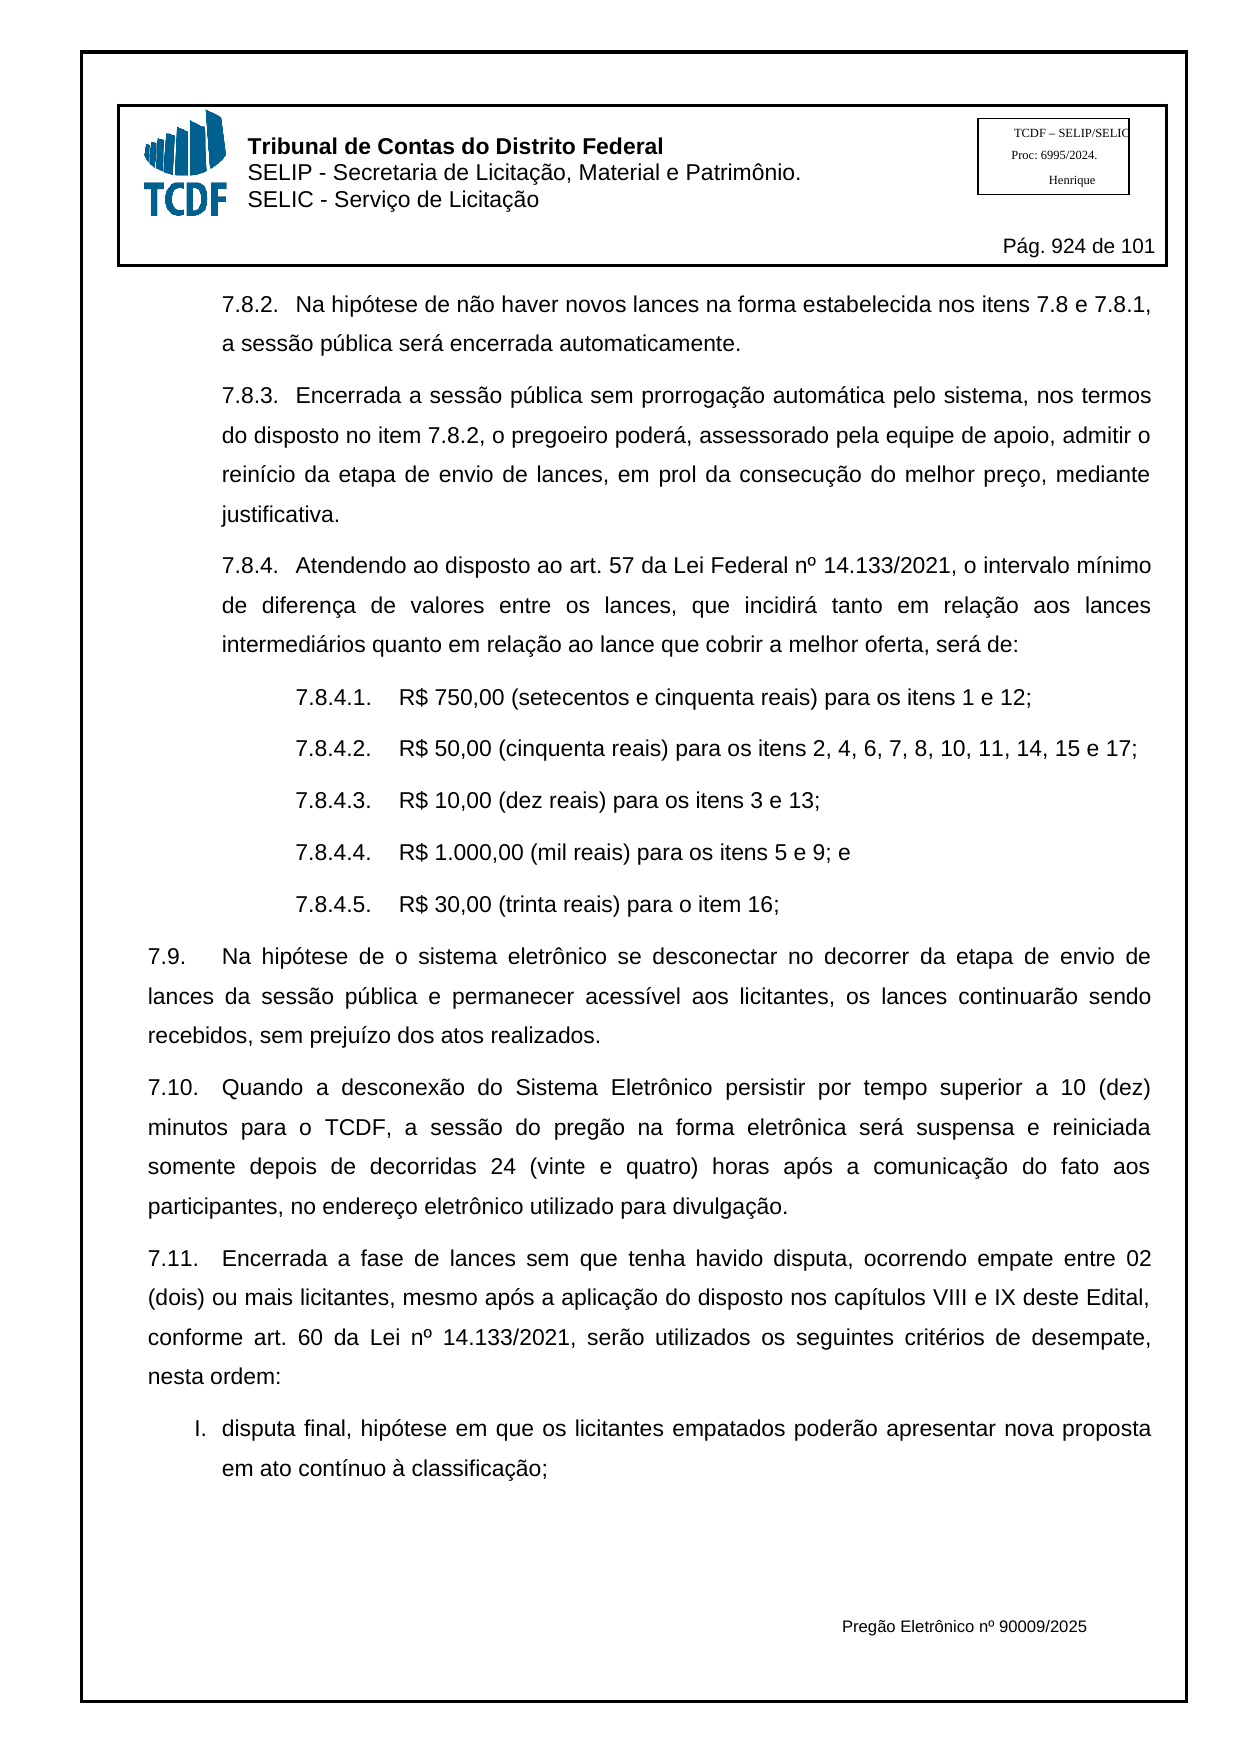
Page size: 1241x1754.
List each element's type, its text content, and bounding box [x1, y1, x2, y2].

list disputa final, hipótese em que os licitantes empatados poderão apresentar nova proposta em ato contínuo à classificação; [207, 1415, 1152, 1481]
picture [129, 107, 241, 218]
text 7.8.4.4. R$ 1.000,00 (mil reais) para os itens 5 e 9; e [222, 839, 1152, 866]
text 7.8.4.2. R$ 50,00 (cinquenta reais) para os itens 2, 4, 6, 7, 8, 10, 11, 14, 15 e 17; [222, 735, 1152, 762]
text 7.8.2. Na hipótese de não haver novos lances na forma estabelecida nos itens 7.8 e 7.8.1, a sessão pública será encerrada automaticamente. [222, 291, 1152, 356]
text 7.8.3. Encerrada a sessão pública sem prorrogação automática pelo sistema, nos termos do disposto no item 7.8.2, o pregoeiro poderá, assessorado pela equipe de apoio, admitir o reinício da etapa de envio de lances, em prol da consecução do melhor preço, mediante justificativa. [222, 382, 1152, 527]
text 7.8.4.1. R$ 750,00 (setecentos e cinquenta reais) para os itens 1 e 12; [222, 683, 1152, 710]
text 7.8.4.5. R$ 30,00 (trinta reais) para o item 16; [222, 891, 1152, 918]
text 7.9. Na hipótese de o sistema eletrônico se desconectar no decorrer da etapa de envio de lances da sessão pública e permanecer acessível aos licitantes, os lances continuarão sendo recebidos, sem prejuízo dos atos realizados. [148, 943, 1152, 1049]
text 7.11. Encerrada a fase de lances sem que tenha havido disputa, ocorrendo empate entre 02 (dois) ou mais licitantes, mesmo após a aplicação do disposto nos capítulos VIII e IX deste Edital, conforme art. 60 da Lei nº 14.133/2021, serão utilizados os seguintes critérios de desempate, nesta ordem: [148, 1245, 1152, 1389]
text 7.8.4.3. R$ 10,00 (dez reais) para os itens 3 e 13; [222, 787, 1152, 814]
text 7.8.4. Atendendo ao disposto ao art. 57 da Lei Federal nº 14.133/2021, o intervalo mínimo de diferença de valores entre os lances, que incidirá tanto em relação aos lances intermediários quanto em relação ao lance que cobrir a melhor oferta, será de: [222, 552, 1152, 658]
text 7.10. Quando a desconexão do Sistema Eletrônico persistir por tempo superior a 10 (dez) minutos para o TCDF, a sessão do pregão na forma eletrônica será suspensa e reiniciada somente depois de decorridas 24 (vinte e quatro) horas após a comunicação do fato aos participantes, no endereço eletrônico utilizado para divulgação. [148, 1074, 1152, 1219]
